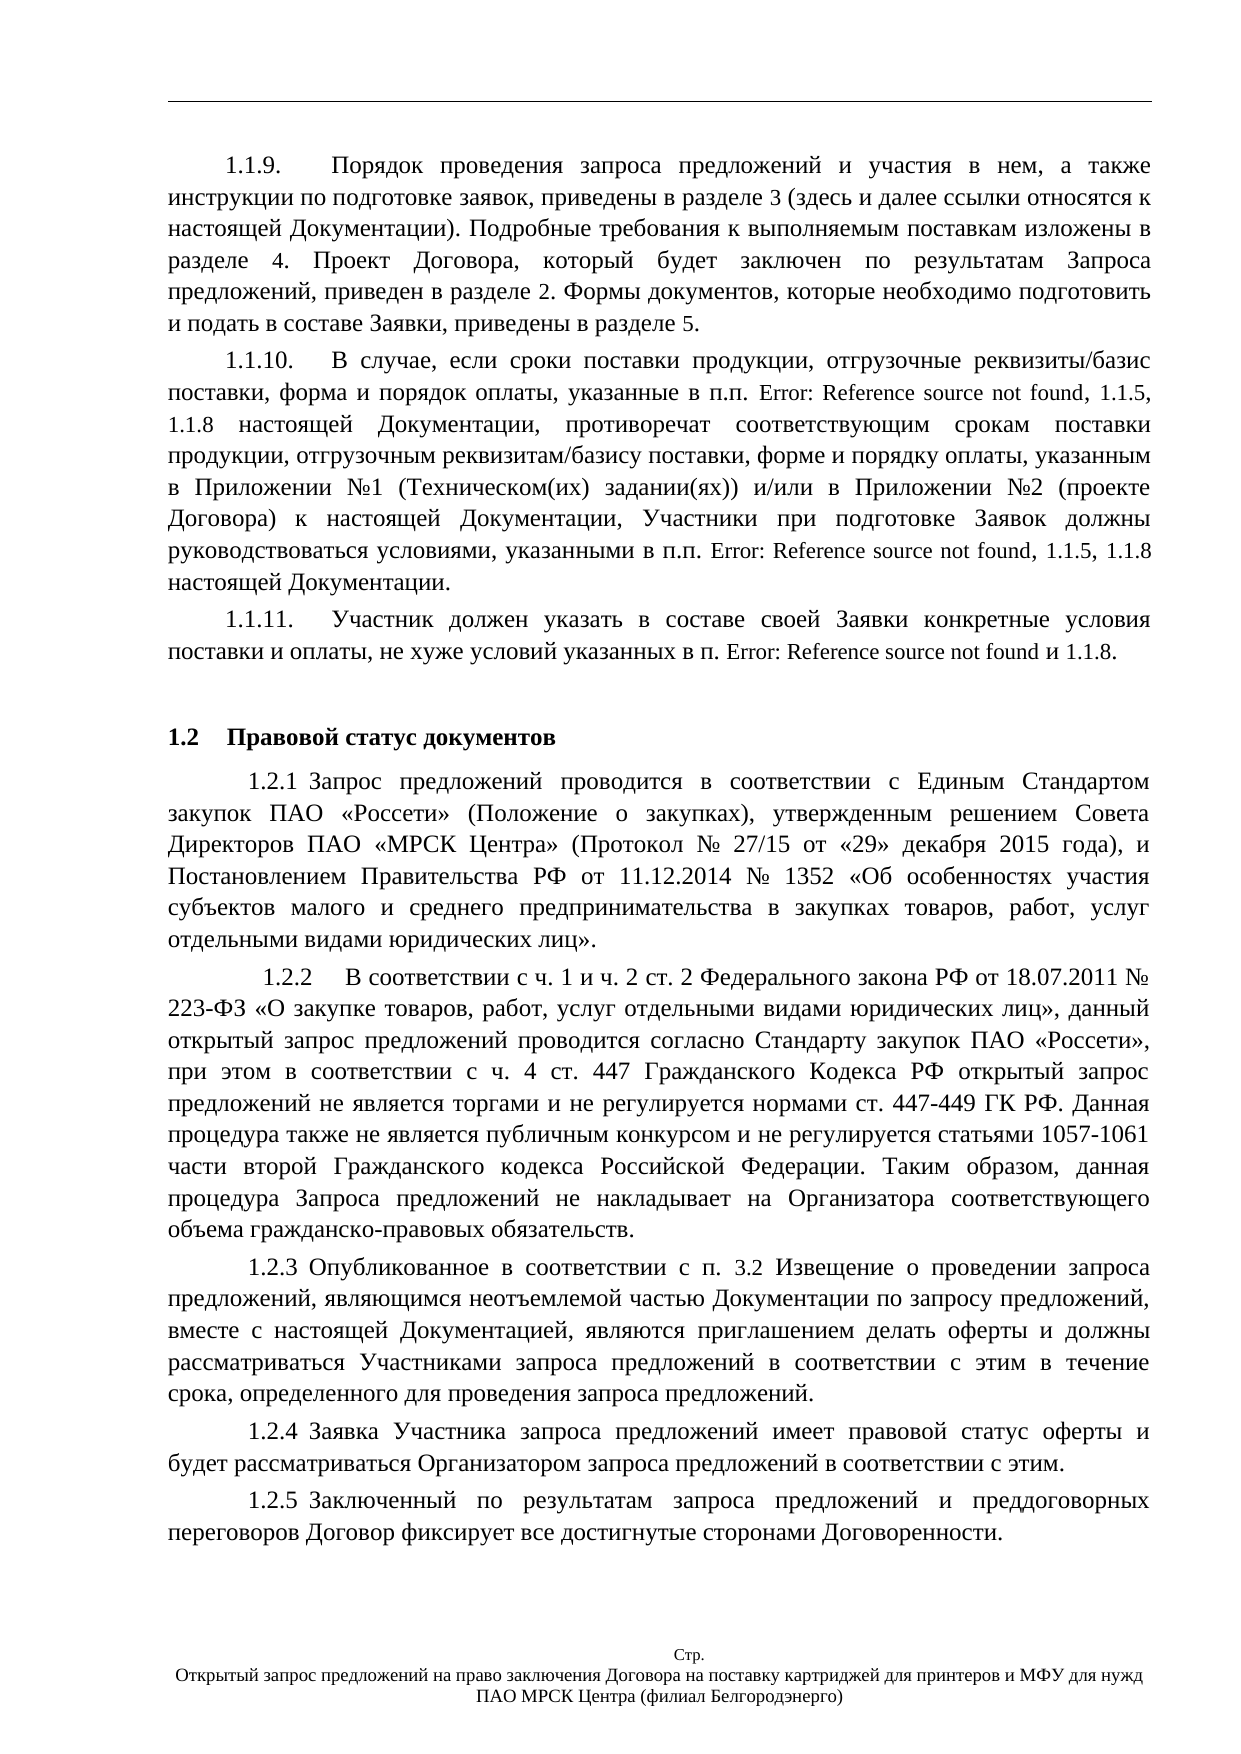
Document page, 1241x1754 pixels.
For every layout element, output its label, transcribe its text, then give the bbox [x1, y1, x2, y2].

list Запрос предложений проводится в соответствии с Единым Стандартом закупок ПАО «Россети» (Положение о закупках), утвержденным решением Совета Директоров ПАО «МРСК Центра» (Протокол № 27/15 от «29» декабря 2015 года), и Постановлением Правительства РФ от 11.12.2014 № 1352 «Об особенностях участия субъектов малого и среднего предпринимательства в закупках товаров, работ, услуг отдельными видами юридических лиц». [168, 766, 1150, 953]
list Заявка Участника запроса предложений имеет правовой статус оферты и будет рассматриваться Организатором запроса предложений в соответствии с этим. [168, 1416, 1150, 1476]
list В соответствии с ч. 1 и ч. 2 ст. 2 Федерального закона РФ от 18.07.2011 № 223-ФЗ «О закупке товаров, работ, услуг отдельными видами юридических лиц», данный открытый запрос предложений проводится согласно Стандарту закупок ПАО «Россети», при этом в соответствии с ч. 4 ст. 447 Гражданского Кодекса РФ открытый запрос предложений не является торгами и не регулируется нормами ст. 447-449 ГК РФ. Данная процедура также не является публичным конкурсом и не регулируется статьями 1057-1061 части второй Гражданского кодекса Российской Федерации. Таким образом, данная процедура Запроса предложений не накладывает на Организатора соответствующего объема гражданско-правовых обязательств. [168, 962, 1150, 1243]
list Опубликованное в соответствии с п. 3.2 Извещение о проведении запроса предложений, являющимся неотъемлемой частью Документации по запросу предложений, вместе с настоящей Документацией, являются приглашением делать оферты и должны рассматриваться Участниками запроса предложений в соответствии с этим в течение срока, определенного для проведения запроса предложений. [168, 1252, 1150, 1407]
list Порядок проведения запроса предложений и участия в нем, а также инструкции по подготовке заявок, приведены в разделе 3 (здесь и далее ссылки относятся к настоящей Документации). Подробные требования к выполняемым поставкам изложены в разделе 4. Проект Договора, который будет заключен по результатам Запроса предложений, приведен в разделе 2. Формы документов, которые необходимо подготовить и подать в составе Заявки, приведены в разделе 5. [168, 150, 1152, 337]
list Заключенный по результатам запроса предложений и преддоговорных переговоров Договор фиксирует все достигнутые сторонами Договоренности. [168, 1485, 1150, 1546]
subtitle Правовой статус документов [168, 722, 1152, 751]
